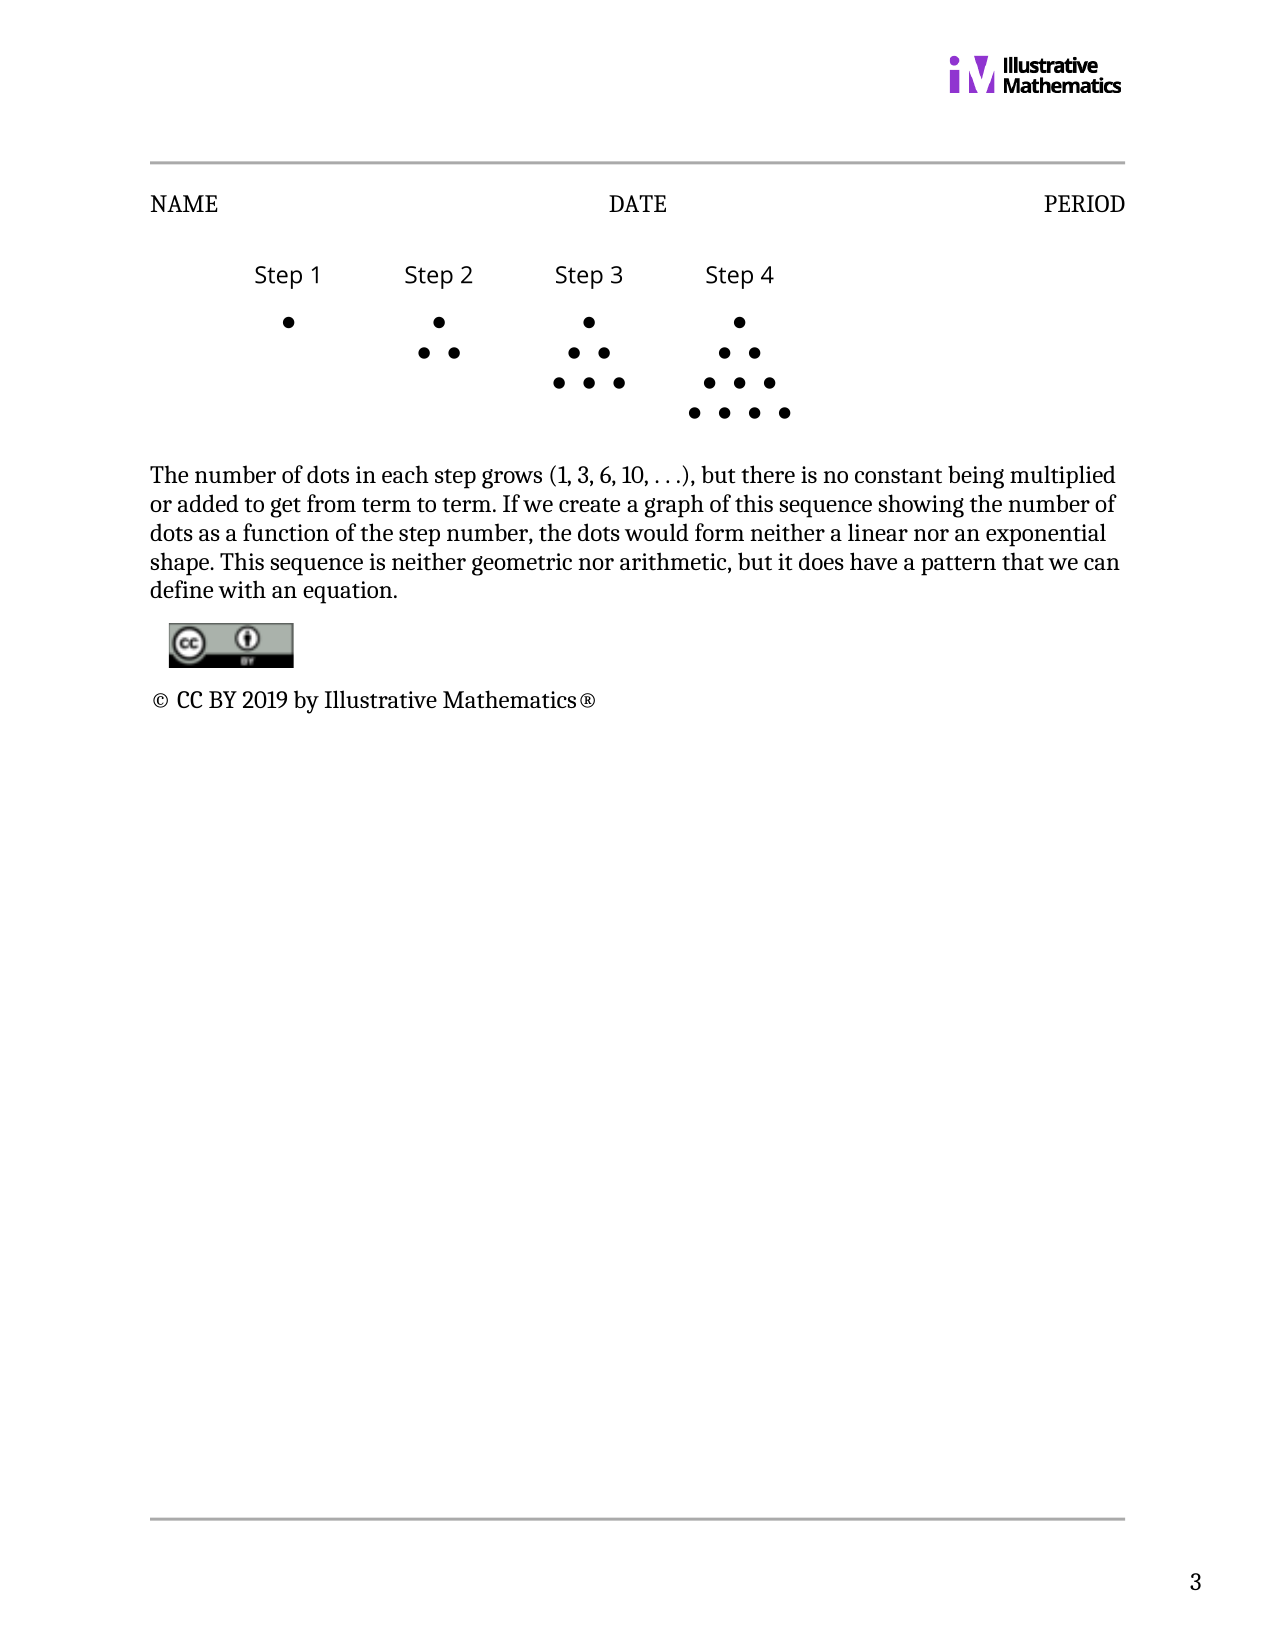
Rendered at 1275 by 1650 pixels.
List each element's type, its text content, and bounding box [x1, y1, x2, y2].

picture [949, 55, 1121, 93]
picture [168, 623, 294, 668]
text © CC BY 2019 by Illustrative Mathematics® [150, 686, 1125, 715]
text The number of dots in each step grows (1, 3, 6, 10, . . .), but there is no constant being multiplied or added to get from term to term. If we create a graph of this sequence showing the number of dots as a function of the step number, the dots would form neither a linear nor an exponential shape. This sequence is neither geometric nor arithmetic, but it does have a pattern that we can define with an equation. [150, 461, 1125, 605]
picture [168, 247, 900, 443]
